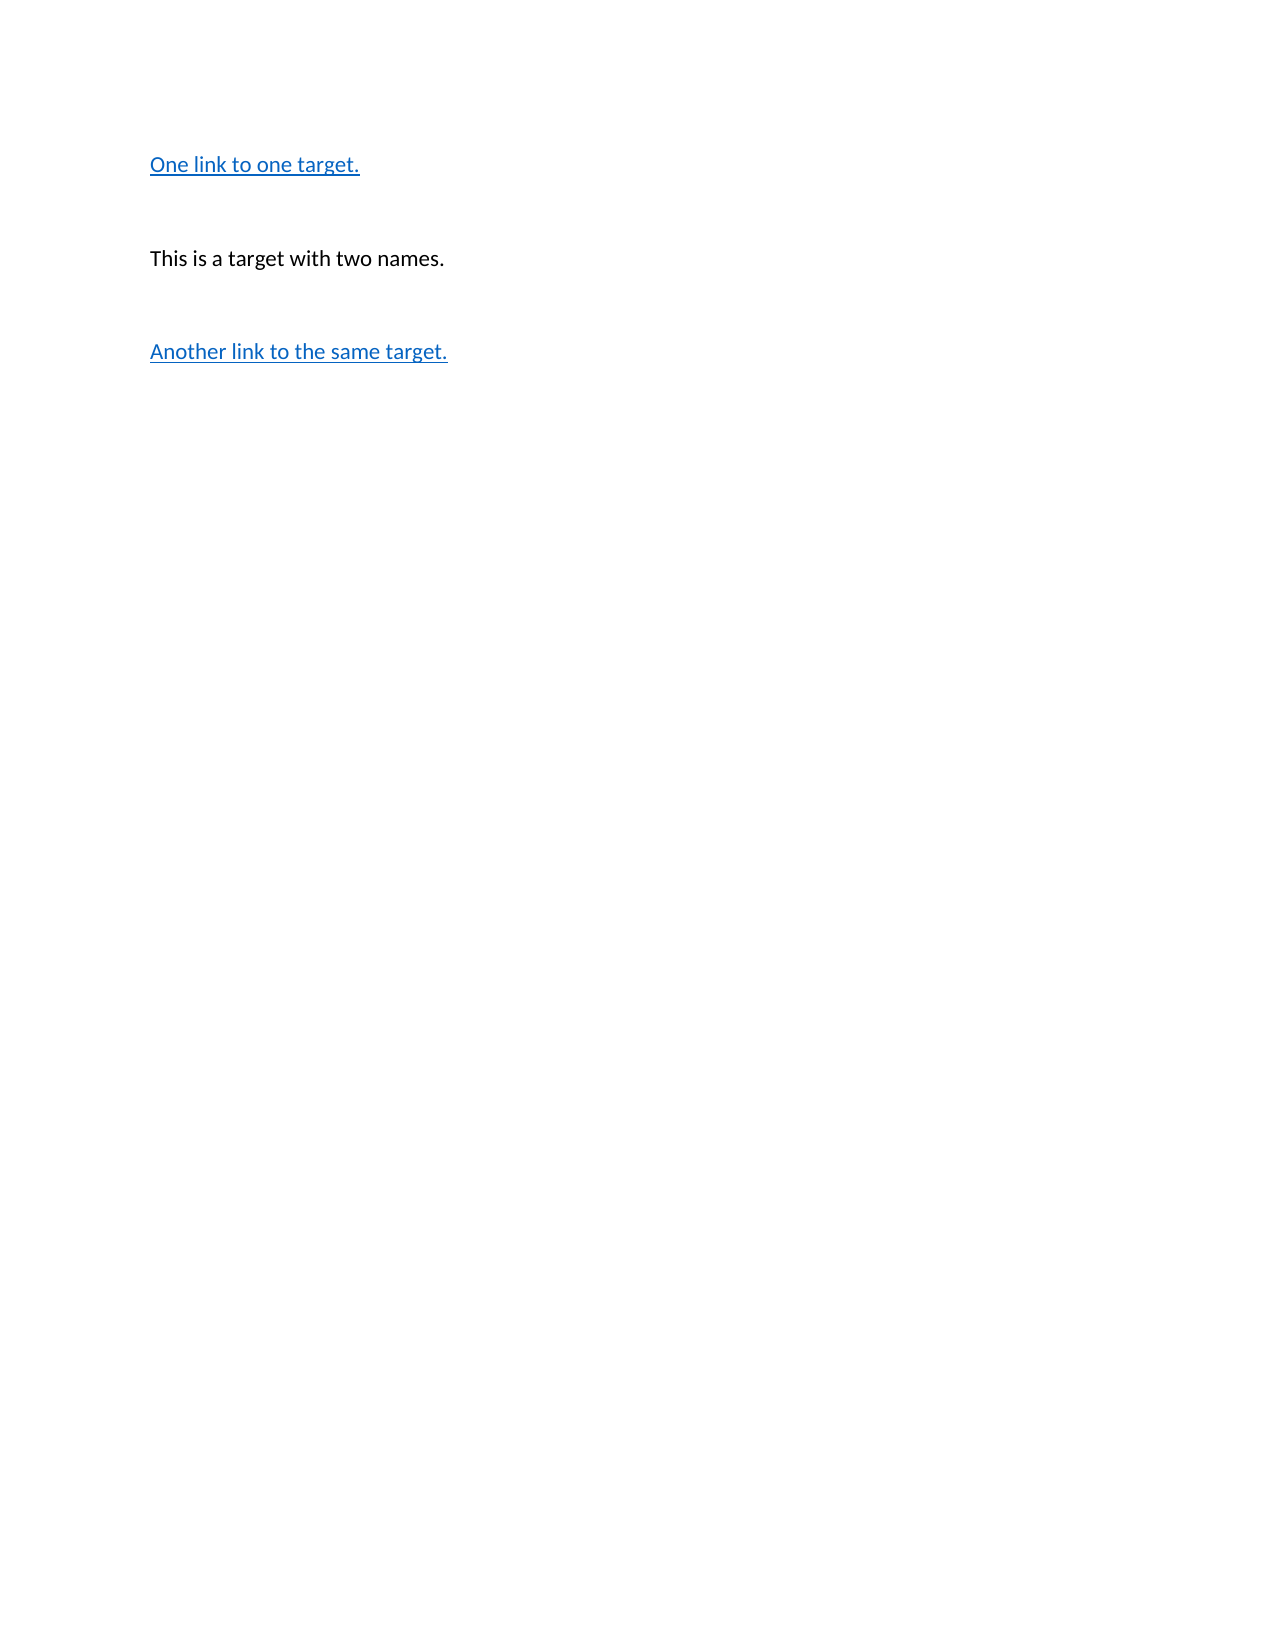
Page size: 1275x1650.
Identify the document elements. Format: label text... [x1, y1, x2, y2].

text Another link to the same target. [150, 337, 1125, 366]
text This is a target with two names. [150, 244, 1125, 272]
text One link to one target. [150, 150, 1125, 178]
